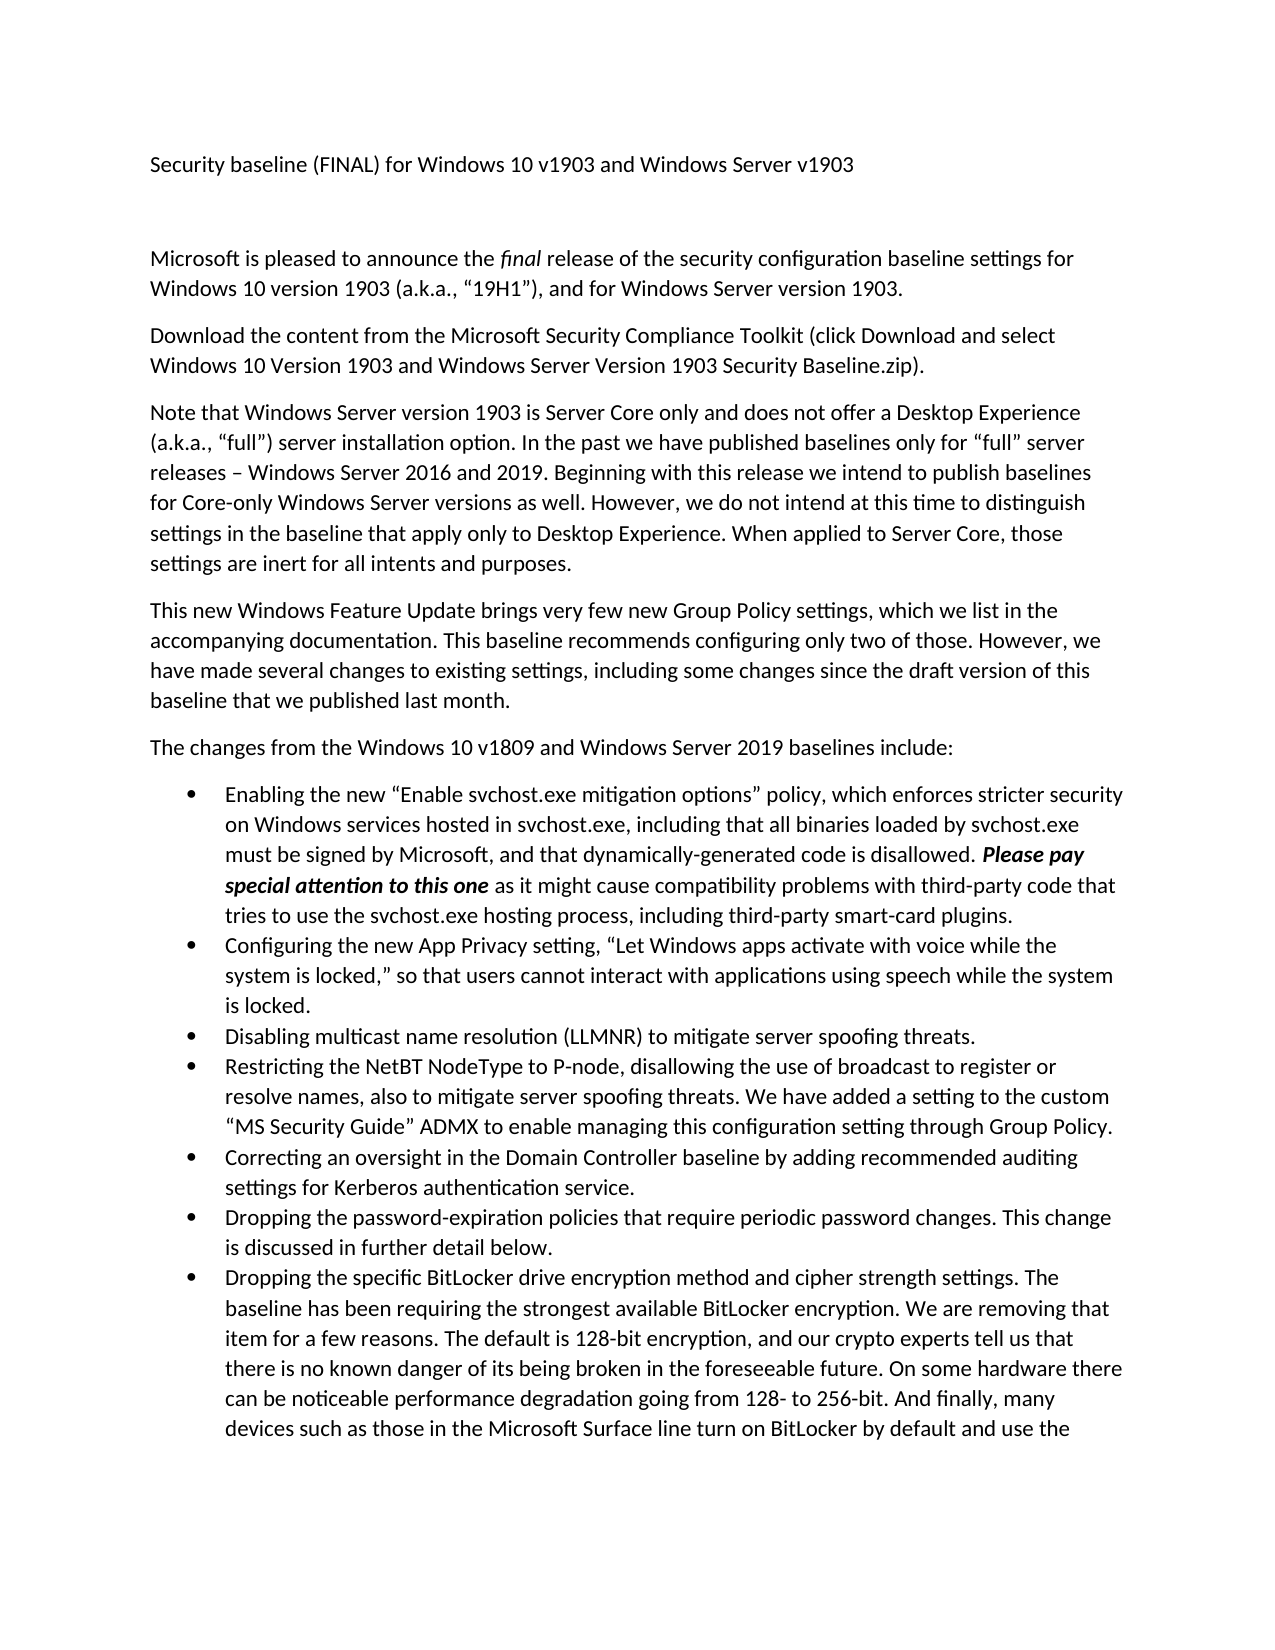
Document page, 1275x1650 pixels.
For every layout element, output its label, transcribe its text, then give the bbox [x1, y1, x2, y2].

list Enabling the new “Enable svchost.exe mitigation options” policy, which enforces stricter security on Windows services hosted in svchost.exe, including that all binaries loaded by svchost.exe must be signed by Microsoft, and that dynamically-generated code is disallowed. Please pay special attention to this one as it might cause compatibility problems with third-party code that tries to use the svchost.exe hosting process, including third-party smart-card plugins. [187, 780, 1125, 929]
text Microsoft is pleased to announce the final release of the security configuration baseline settings for Windows 10 version 1903 (a.k.a., “19H1”), and for Windows Server version 1903. [150, 244, 1125, 302]
list Dropping the password-expiration policies that require periodic password changes. This change is discussed in further detail below. [187, 1203, 1125, 1261]
text Security baseline (FINAL) for Windows 10 v1903 and Windows Server v1903 [150, 150, 1125, 178]
list Configuring the new App Privacy setting, “Let Windows apps activate with voice while the system is locked,” so that users cannot interact with applications using speech while the system is locked. [187, 931, 1125, 1020]
text This new Windows Feature Update brings very few new Group Policy settings, which we list in the accompanying documentation. This baseline recommends configuring only two of those. However, we have made several changes to existing settings, including some changes since the draft version of this baseline that we published last month. [150, 596, 1125, 714]
list Restricting the NetBT NodeType to P-node, disallowing the use of broadcast to register or resolve names, also to mitigate server spoofing threats. We have added a setting to the custom “MS Security Guide” ADMX to enable managing this configuration setting through Group Policy. [187, 1052, 1125, 1141]
text Download the content from the Microsoft Security Compliance Toolkit (click Download and select Windows 10 Version 1903 and Windows Server Version 1903 Security Baseline.zip). [150, 321, 1125, 379]
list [187, 1263, 1125, 1443]
text Note that Windows Server version 1903 is Server Core only and does not offer a Desktop Experience (a.k.a., “full”) server installation option. In the past we have published baselines only for “full” server releases – Windows Server 2016 and 2019. Beginning with this release we intend to publish baselines for Core-only Windows Server versions as well. However, we do not intend at this time to distinguish settings in the baseline that apply only to Desktop Experience. When applied to Server Core, those settings are inert for all intents and purposes. [150, 398, 1125, 577]
list Disabling multicast name resolution (LLMNR) to mitigate server spoofing threats. [187, 1022, 1125, 1050]
list Correcting an oversight in the Domain Controller baseline by adding recommended auditing settings for Kerberos authentication service. [187, 1143, 1125, 1201]
text The changes from the Windows 10 v1809 and Windows Server 2019 baselines include: [150, 733, 1125, 761]
